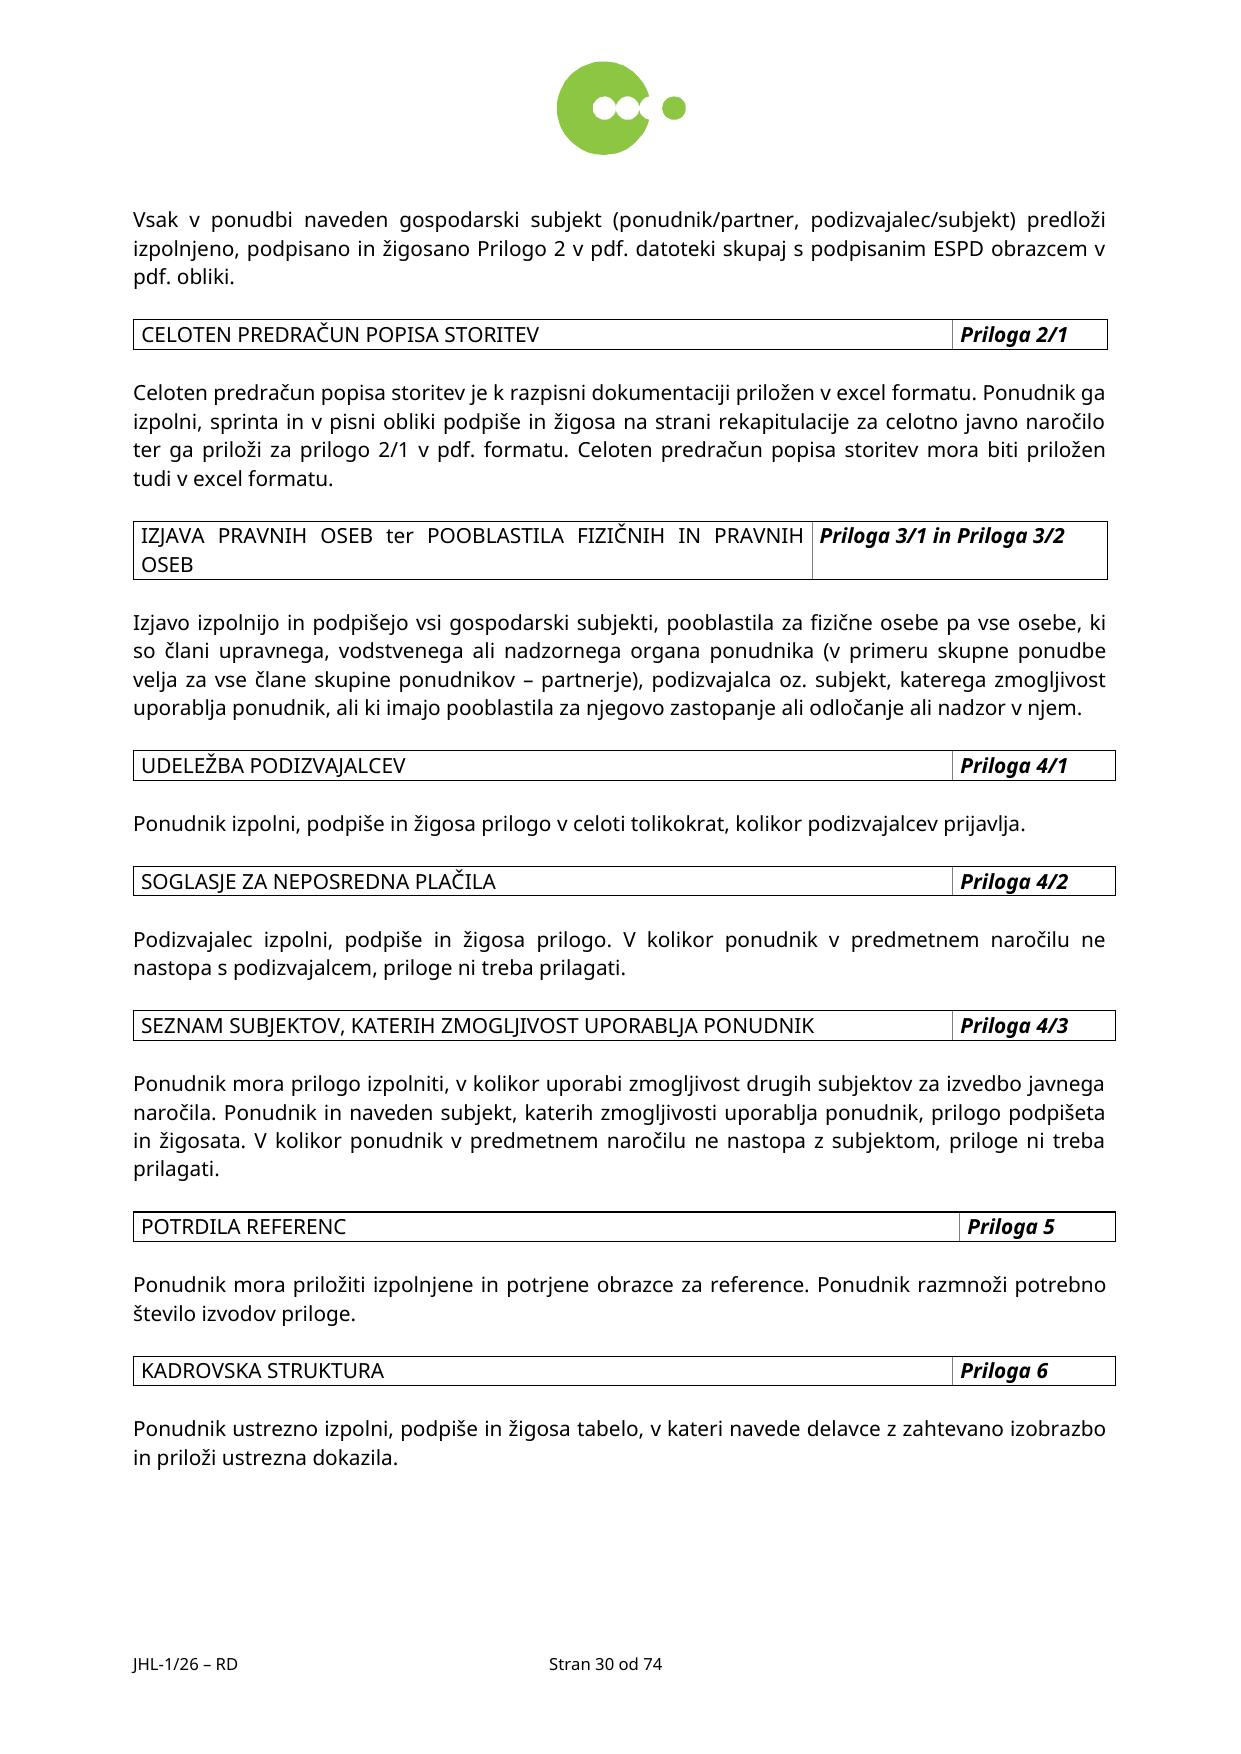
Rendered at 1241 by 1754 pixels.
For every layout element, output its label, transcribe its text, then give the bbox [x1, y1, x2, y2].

table_header CELOTEN PREDRAČUN POPISA STORITEV [134, 320, 952, 349]
text Ponudnik izpolni, podpiše in žigosa prilogo v celoti tolikokrat, kolikor podizvajalcev prijavlja. [133, 809, 1107, 837]
table_header Priloga 4/2 [953, 867, 1115, 895]
table_header POTRDILA REFERENC [134, 1213, 959, 1241]
text Ponudnik ustrezno izpolni, podpiše in žigosa tabelo, v kateri navede delavce z zahtevano izobrazbo in priloži ustrezna dokazila. [133, 1414, 1107, 1471]
text Podizvajalec izpolni, podpiše in žigosa prilogo. V kolikor ponudnik v predmetnem naročilu ne nastopa s podizvajalcem, priloge ni treba prilagati. [133, 925, 1107, 982]
table_header SEZNAM SUBJEKTOV, KATERIH ZMOGLJIVOST UPORABLJA PONUDNIK [134, 1011, 952, 1040]
table_header KADROVSKA STRUKTURA [134, 1357, 952, 1385]
table_header UDELEŽBA PODIZVAJALCEV [134, 751, 952, 779]
table_header Priloga 3/1 in Priloga 3/2 [813, 522, 1107, 578]
text Ponudnik mora priložiti izpolnjene in potrjene obrazce za reference. Ponudnik razmnoži potrebno število izvodov priloge. [133, 1270, 1107, 1327]
table_header IZJAVA PRAVNIH OSEB ter POOBLASTILA FIZIČNIH IN PRAVNIH OSEB [134, 522, 812, 578]
text Celoten predračun popisa storitev je k razpisni dokumentaciji priložen v excel formatu. Ponudnik ga izpolni, sprinta in v pisni obliki podpiše in žigosa na strani rekapitulacije za celotno javno naročilo ter ga priloži za prilogo 2/1 v pdf. formatu. Celoten predračun popisa storitev mora biti priložen tudi v excel formatu. [133, 378, 1107, 492]
table_header Priloga 4/3 [953, 1011, 1115, 1040]
text Ponudnik mora prilogo izpolniti, v kolikor uporabi zmogljivost drugih subjektov za izvedbo javnega naročila. Ponudnik in naveden subjekt, katerih zmogljivosti uporablja ponudnik, prilogo podpišeta in žigosata. V kolikor ponudnik v predmetnem naročilu ne nastopa z subjektom, priloge ni treba prilagati. [133, 1069, 1107, 1183]
table_header Priloga 2/1 [953, 320, 1107, 349]
text Vsak v ponudbi naveden gospodarski subjekt (ponudnik/partner, podizvajalec/subjekt) predloži izpolnjeno, podpisano in žigosano Prilogo 2 v pdf. datoteki skupaj s podpisanim ESPD obrazcem v pdf. obliki. [133, 206, 1107, 291]
table_header Priloga 6 [953, 1357, 1115, 1385]
text Izjavo izpolnijo in podpišejo vsi gospodarski subjekti, pooblastila za fizične osebe pa vse osebe, ki so člani upravnega, vodstvenega ali nadzornega organa ponudnika (v primeru skupne ponudbe velja za vse člane skupine ponudnikov – partnerje), podizvajalca oz. subjekt, katerega zmogljivost uporablja ponudnik, ali ki imajo pooblastila za njegovo zastopanje ali odločanje ali nadzor v njem. [133, 608, 1107, 722]
table_header Priloga 5 [960, 1213, 1115, 1241]
table_header SOGLASJE ZA NEPOSREDNA PLAČILA [134, 867, 952, 895]
table_header Priloga 4/1 [953, 751, 1115, 779]
